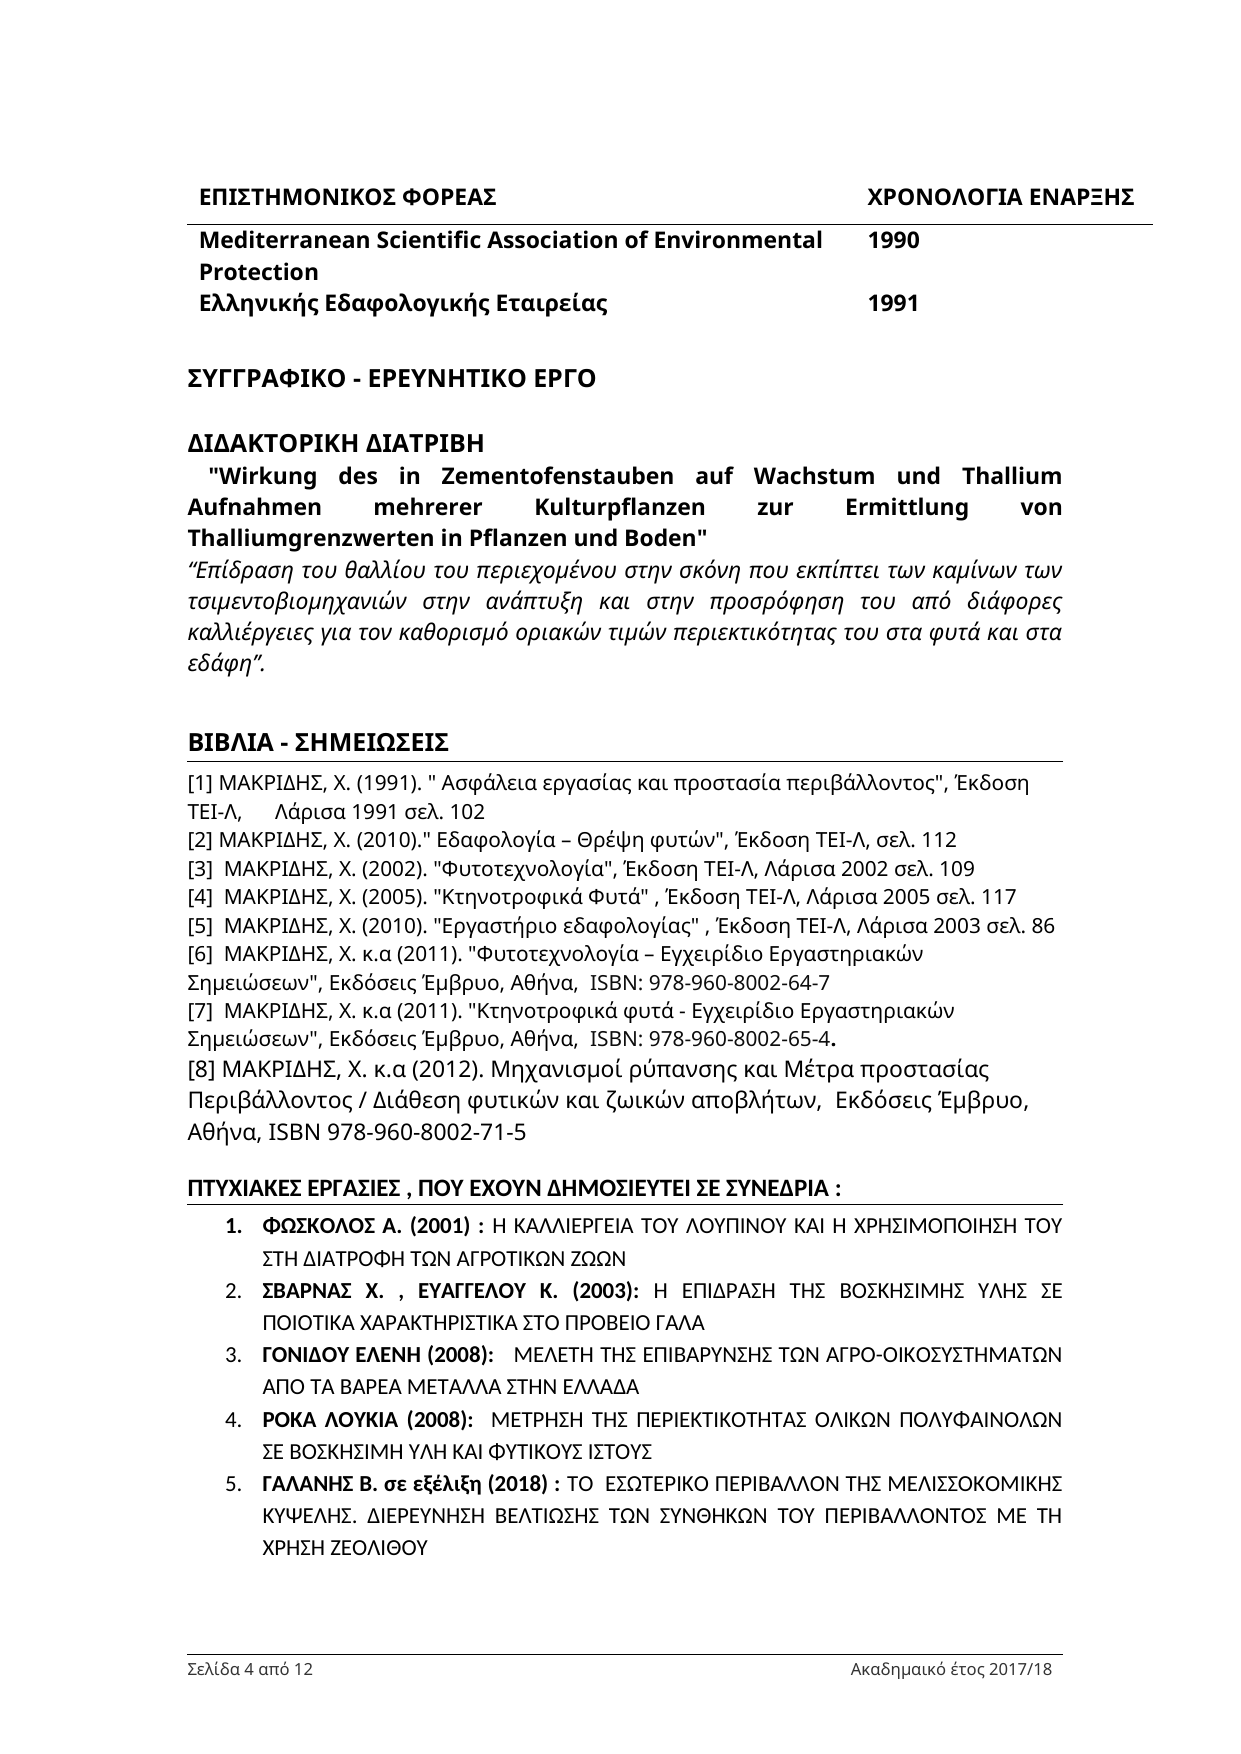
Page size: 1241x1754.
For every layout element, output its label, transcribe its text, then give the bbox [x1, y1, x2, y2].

subtitle ΒΙΒΛΙΑ - ΣΗΜΕΙΩΣΕΙΣ [187, 725, 1063, 761]
list ΦΩΣΚΟΛΟΣ Α. (2001) : Η ΚΑΛΛΙΕΡΓΕΙΑ ΤΟΥ ΛΟΥΠΙΝΟΥ ΚΑΙ Η ΧΡΗΣΙΜΟΠΟΙΗΣΗ ΤΟΥ ΣΤΗ ΔΙΑΤΡΟΦΗ ΤΩΝ ΑΓΡΟΤΙΚΩΝ ΖΩΩΝ [225, 1212, 1063, 1272]
table_cell 1991 [856, 287, 1152, 329]
text [1] ΜΑΚΡΙΔΗΣ, Χ. (1991). " Ασφάλεια εργασίας και προστασία περιβάλλοντος", Έκδοση ΤΕΙ-Λ, Λάρισα 1991 σελ. 102 [187, 768, 1063, 825]
text [6] ΜΑΚΡΙΔΗΣ, Χ. κ.α (2011). "Φυτοτεχνολογία – Εγχειρίδιο Εργαστηριακών Σημειώσεων", Εκδόσεις Έμβρυο, Αθήνα, ISBN: 978-960-8002-64-7 [187, 939, 1063, 996]
table_cell Mediterranean Scientific Association of Environmental Protection [187, 225, 856, 287]
text ΔΙΔΑΚΤΟΡΙΚΗ ΔΙΑΤΡΙΒΗ [187, 426, 1063, 460]
table_cell 1990 [856, 225, 1152, 287]
text ΣΥΓΓΡΑΦΙΚΟ - ΕΡΕΥΝΗΤΙΚΟ ΕΡΓΟ [187, 360, 1063, 394]
table_cell Ελληνικής Εδαφολογικής Εταιρείας [187, 287, 856, 329]
table_header ΕΠΙΣΤΗΜΟΝΙΚΟΣ ΦΟΡΕΑΣ [187, 181, 856, 223]
list ΣΒΑΡΝΑΣ Χ. , ΕΥΑΓΓΕΛΟΥ Κ. (2003): Η ΕΠΙΔΡΑΣΗ ΤΗΣ ΒΟΣΚΗΣΙΜΗΣ ΥΛΗΣ ΣΕ ΠΟΙΟΤΙΚΑ ΧΑΡΑΚΤΗΡΙΣΤΙΚΑ ΣΤΟ ΠΡΟΒΕΙΟ ΓΑΛΑ [225, 1276, 1063, 1336]
text [2] ΜΑΚΡΙΔΗΣ, Χ. (2010)." Εδαφολογία – Θρέψη φυτών", Έκδοση ΤΕΙ-Λ, σελ. 112 [187, 825, 1063, 854]
list ΓΑΛΑΝΗΣ Β. σε εξέλιξη (2018) : TΟ ΕΣΩΤΕΡΙΚΟ ΠΕΡΙΒΑΛΛΟΝ ΤΗΣ ΜΕΛΙΣΣΟΚΟΜΙΚΗΣ ΚΥΨΕΛΗΣ. ΔΙΕΡΕΥΝΗΣΗ ΒΕΛΤΙΩΣΗΣ ΤΩΝ ΣΥΝΘΗΚΩΝ ΤΟΥ ΠΕΡΙΒΑΛΛΟΝΤΟΣ ΜΕ ΤΗ ΧΡΗΣΗ ΖΕΟΛΙΘΟΥ [225, 1469, 1063, 1561]
text [4] ΜΑΚΡΙΔΗΣ, Χ. (2005). "Κτηνοτροφικά Φυτά" , Έκδοση ΤΕΙ-Λ, Λάρισα 2005 σελ. 117 [187, 882, 1063, 911]
text [7] ΜΑΚΡΙΔΗΣ, Χ. κ.α (2011). "Κτηνοτροφικά φυτά - Εγχειρίδιο Εργαστηριακών Σημειώσεων", Εκδόσεις Έμβρυο, Αθήνα, ISBN: 978-960-8002-65-4. [187, 996, 1063, 1053]
text “Επίδραση του θαλλίου του περιεχομένου στην σκόνη που εκπίπτει των καμίνων των τσιμεντοβιομηχανιών στην ανάπτυξη και στην προσρόφηση του από διάφορες καλλιέργειες για τον καθορισμό οριακών τιμών περιεκτικότητας του στα φυτά και στα εδάφη’’. [187, 553, 1063, 678]
text [3] ΜΑΚΡΙΔΗΣ, Χ. (2002). "Φυτοτεχνολογία", Έκδοση ΤΕΙ-Λ, Λάρισα 2002 σελ. 109 [187, 854, 1063, 882]
text [8] ΜΑΚΡΙΔΗΣ, Χ. κ.α (2012). Μηχανισμοί ρύπανσης και Μέτρα προστασίας Περιβάλλοντος / Διάθεση φυτικών και ζωικών αποβλήτων, Εκδόσεις Έμβρυο, Αθήνα, ISBN 978-960-8002-71-5 [187, 1053, 1063, 1147]
list ΡΟΚΑ ΛΟΥΚΙΑ (2008): ΜΕΤΡΗΣΗ ΤΗΣ ΠΕΡΙΕΚΤΙΚΟΤΗΤΑΣ ΟΛΙΚΩΝ ΠΟΛΥΦΑΙΝΟΛΩΝ ΣΕ ΒΟΣΚΗΣΙΜΗ ΥΛΗ ΚΑΙ ΦΥΤΙΚΟΥΣ ΙΣΤΟΥΣ [225, 1405, 1063, 1465]
text [5] ΜΑΚΡΙΔΗΣ, Χ. (2010). "Εργαστήριο εδαφολογίας" , Έκδοση ΤΕΙ-Λ, Λάρισα 2003 σελ. 86 [187, 911, 1063, 939]
subtitle ΠΤΥΧΙΑΚΕΣ ΕΡΓΑΣΙΕΣ , ΠΟΥ ΕΧΟΥΝ ΔΗΜΟΣΙΕΥΤΕΙ ΣΕ ΣΥΝΕΔΡΙΑ : [187, 1172, 1063, 1204]
list ΓΟΝΙΔΟΥ ΕΛΕΝΗ (2008): ΜΕΛΕΤΗ ΤΗΣ ΕΠΙΒΑΡΥΝΣΗΣ ΤΩΝ ΑΓΡΟ-ΟΙΚΟΣΥΣΤΗΜΑΤΩΝ ΑΠΟ ΤΑ ΒΑΡΕΑ ΜΕΤΑΛΛΑ ΣΤΗΝ ΕΛΛΑΔΑ [225, 1340, 1063, 1401]
text "Wirkung des in Zementofenstauben auf Wachstum und Thallium Aufnahmen mehrerer Kulturpflanzen zur Ermittlung von Thalliumgrenzwerten in Pflanzen und Boden" [187, 460, 1063, 553]
table_header ΧΡΟΝΟΛΟΓΙΑ ΕΝΑΡΞΗΣ [856, 181, 1152, 223]
